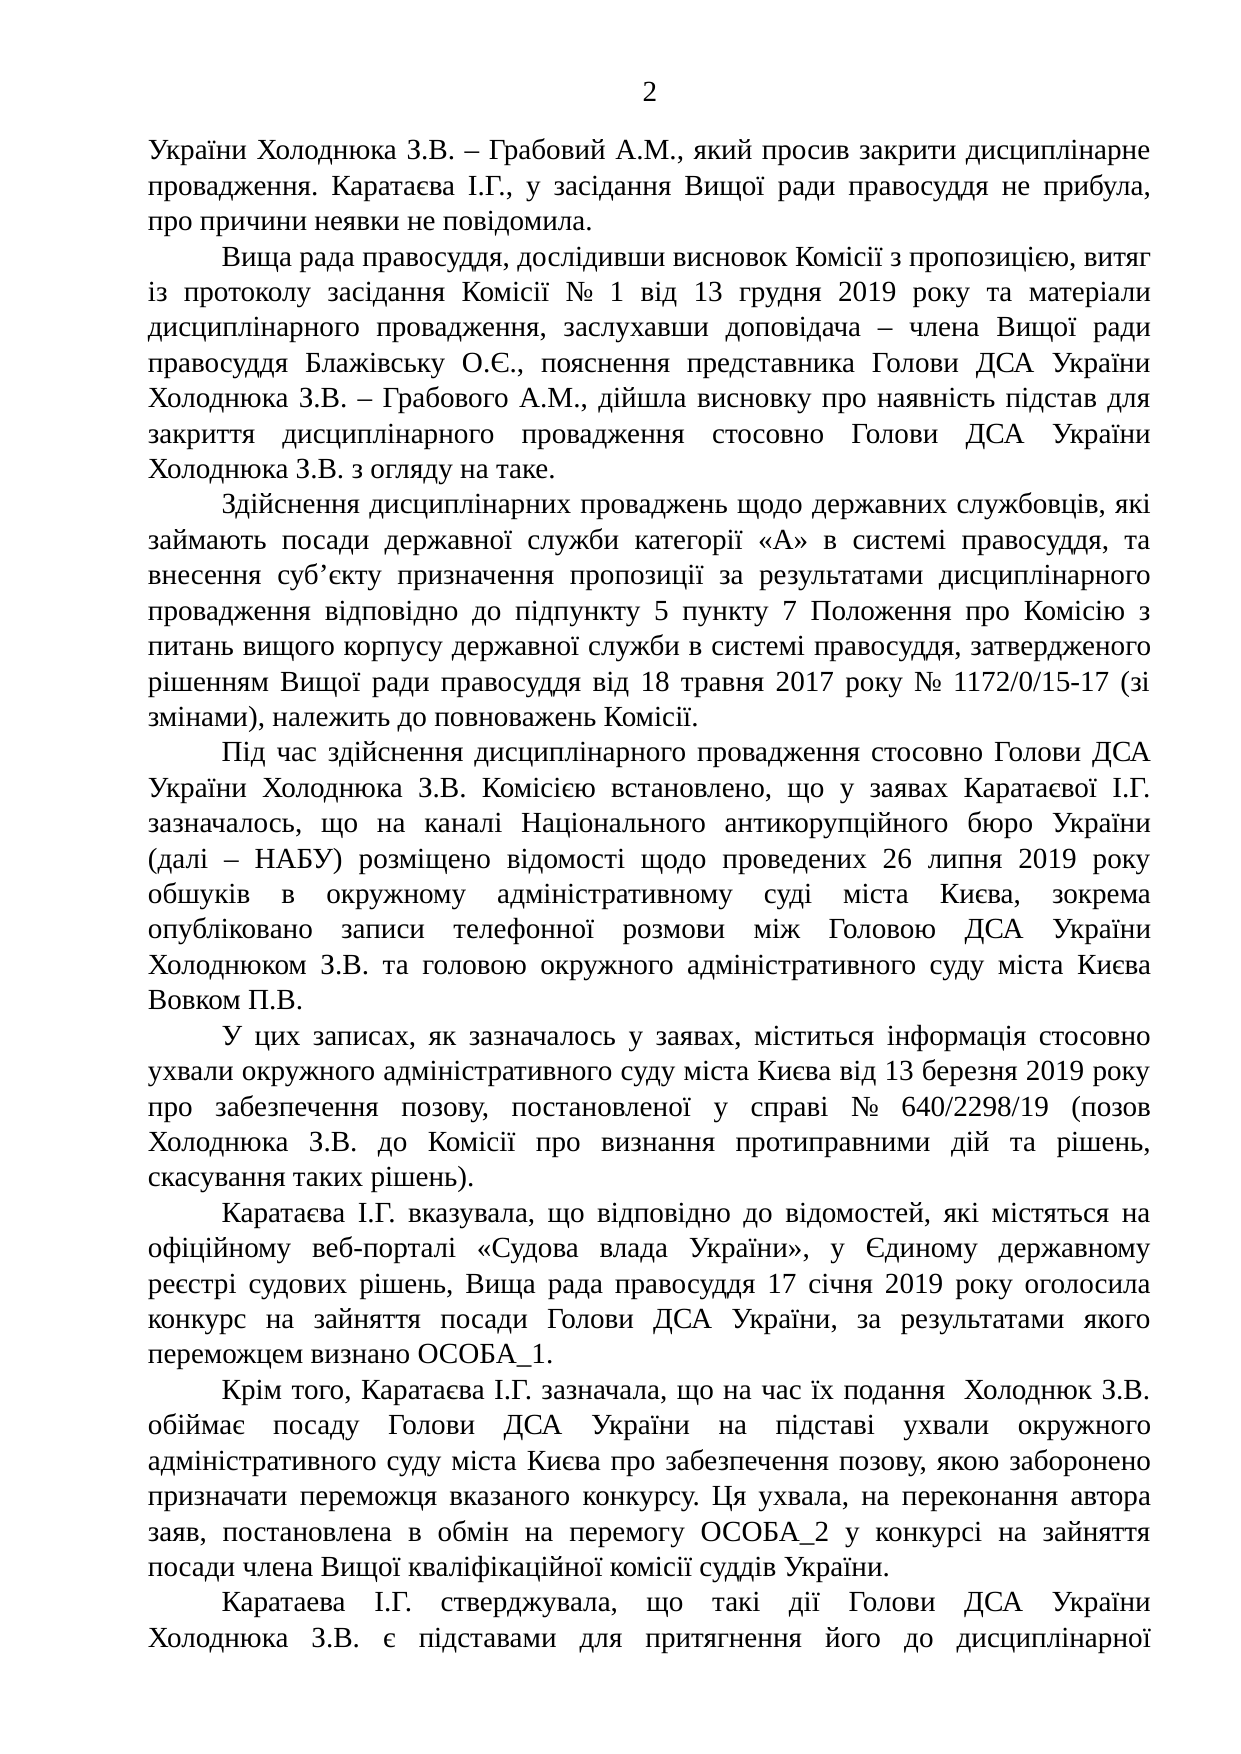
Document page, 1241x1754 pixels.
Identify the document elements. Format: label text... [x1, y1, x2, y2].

text Під час здійснення дисциплінарного провадження стосовно Голови ДСА України Холоднюка З.В. Комісією встановлено, що у заявах Каратаєвої І.Г. зазначалось, що на каналі Національного антикорупційного бюро України (далі – НАБУ) розміщено відомості щодо проведених 26 липня 2019 року обшуків в окружному адміністративному суді міста Києва, зокрема опубліковано записи телефонної розмови між Головою ДСА України Холоднюком З.В. та головою окружного адміністративного суду міста Києва Вовком П.В. [148, 733, 1152, 1017]
text У цих записах, як зазначалось у заявах, міститься інформація стосовно ухвали окружного адміністративного суду міста Києва від 13 березня 2019 року про забезпечення позову, постановленої у справі № 640/2298/19 (позов Холоднюка З.В. до Комісії про визнання протиправними дій та рішень, скасування таких рішень). [148, 1017, 1152, 1194]
text Крім того, Каратаєва І.Г. зазначала, що на час їх подання Холоднюк З.В. обіймає посаду Голови ДСА України на підставі ухвали окружного адміністративного суду міста Києва про забезпечення позову, якою заборонено призначати переможця вказаного конкурсу. Ця ухвала, на переконання автора заяв, постановлена в обмін на перемогу ОСОБА_2 у конкурсі на зайняття посади члена Вищої кваліфікаційної комісії суддів України. [148, 1371, 1152, 1583]
text Здійснення дисциплінарних проваджень щодо державних службовців, які займають посади державної служби категорії «А» в системі правосуддя, та внесення суб’єкту призначення пропозиції за результатами дисциплінарного провадження відповідно до підпункту 5 пункту 7 Положення про Комісію з питань вищого корпусу державної служби в системі правосуддя, затвердженого рішенням Вищої ради правосуддя від 18 травня 2017 року № 1172/0/15-17 (зі змінами), належить до повноважень Комісії. [148, 486, 1152, 733]
text Каратаєва І.Г. вказувала, що відповідно до відомостей, які містяться на офіційному веб-порталі «Судова влада України», у Єдиному державному реєстрі судових рішень, Вища рада правосуддя 17 січня 2019 року оголосила конкурс на зайняття посади Голови ДСА України, за результатами якого переможцем визнано ОСОБА_1. [148, 1194, 1152, 1371]
text Вища рада правосуддя, дослідивши висновок Комісії з пропозицією, витяг із протоколу засідання Комісії № 1 від 13 грудня 2019 року та матеріали дисциплінарного провадження, заслухавши доповідача – члена Вищої ради правосуддя Блажівську О.Є., пояснення представника Голови ДСА України Холоднюка З.В. – Грабового А.М., дійшла висновку про наявність підстав для закриття дисциплінарного провадження стосовно Голови ДСА України Холоднюка З.В. з огляду на таке. [148, 238, 1152, 486]
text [148, 131, 1152, 238]
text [148, 1583, 1152, 1654]
